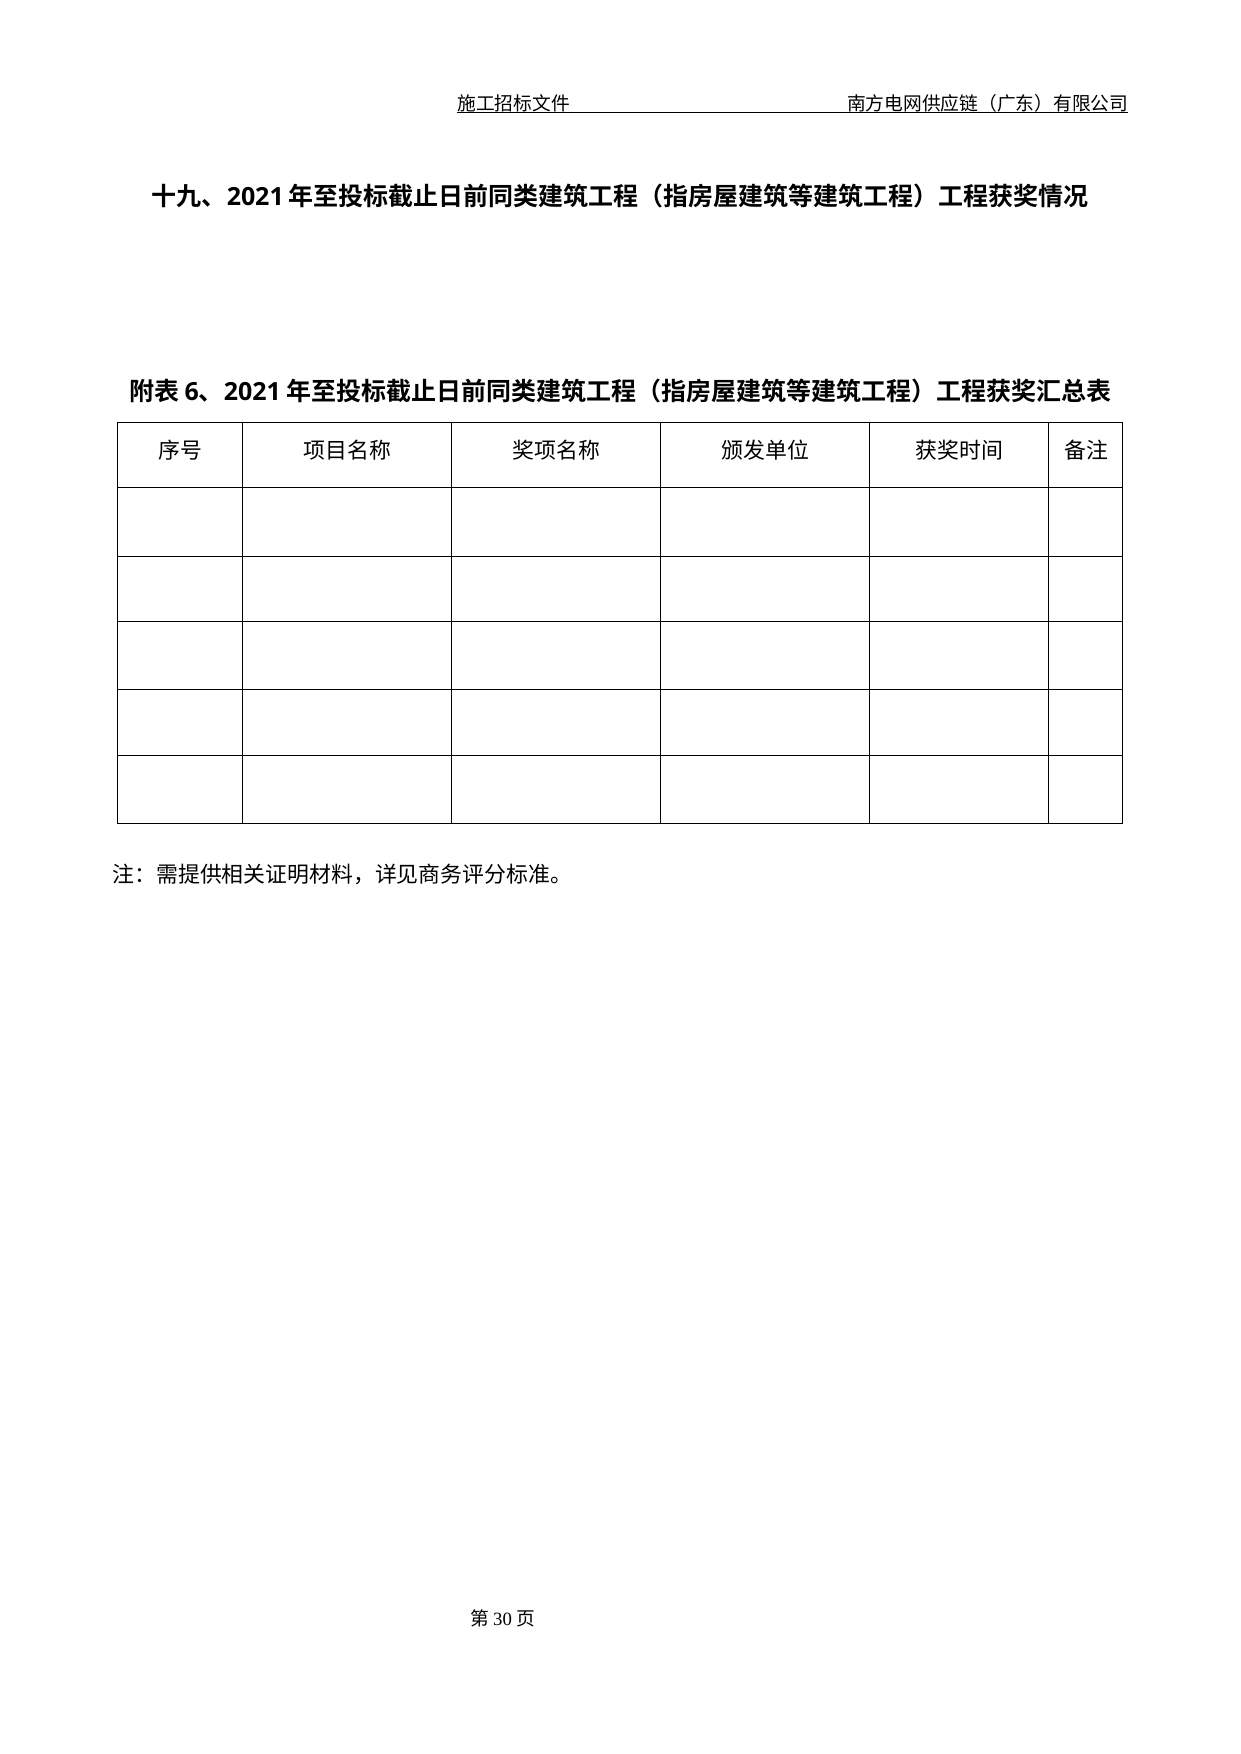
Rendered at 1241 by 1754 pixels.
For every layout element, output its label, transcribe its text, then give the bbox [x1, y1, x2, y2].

table_cell [452, 622, 660, 689]
table_cell [1049, 488, 1122, 556]
table_cell [118, 557, 242, 621]
table_cell [1049, 690, 1122, 754]
table_header 获奖时间 [870, 423, 1048, 487]
table_cell [1049, 622, 1122, 689]
table_header 序号 [118, 423, 242, 487]
table_cell [1049, 557, 1122, 621]
table_cell [661, 690, 869, 754]
table_cell [870, 488, 1048, 556]
table_cell [118, 622, 242, 689]
table_cell [243, 756, 451, 823]
table_cell [452, 690, 660, 754]
table_cell [118, 756, 242, 823]
table_cell [243, 488, 451, 556]
table_cell [661, 488, 869, 556]
table_cell [661, 557, 869, 621]
table_cell [452, 488, 660, 556]
table_header 备注 [1049, 423, 1122, 487]
table_cell [870, 756, 1048, 823]
table_cell [452, 756, 660, 823]
table_cell [870, 690, 1048, 754]
table_cell [870, 557, 1048, 621]
table_cell [870, 622, 1048, 689]
table_cell [661, 622, 869, 689]
table_cell [118, 690, 242, 754]
table_cell [243, 622, 451, 689]
table_cell [661, 756, 869, 823]
table_header 颁发单位 [661, 423, 869, 487]
table_cell [243, 690, 451, 754]
table_cell [243, 557, 451, 621]
text 注：需提供相关证明材料，详见商务评分标准。 [112, 857, 1128, 889]
table_header 项目名称 [243, 423, 451, 487]
text 附表6、2021年至投标截止日前同类建筑工程（指房屋建筑等建筑工程）工程获奖汇总表 [112, 357, 1128, 422]
table_cell [1049, 756, 1122, 823]
table_cell [452, 557, 660, 621]
table_header 奖项名称 [452, 423, 660, 487]
text 十九、2021年至投标截止日前同类建筑工程（指房屋建筑等建筑工程）工程获奖情况 [112, 162, 1128, 227]
table_cell [118, 488, 242, 556]
